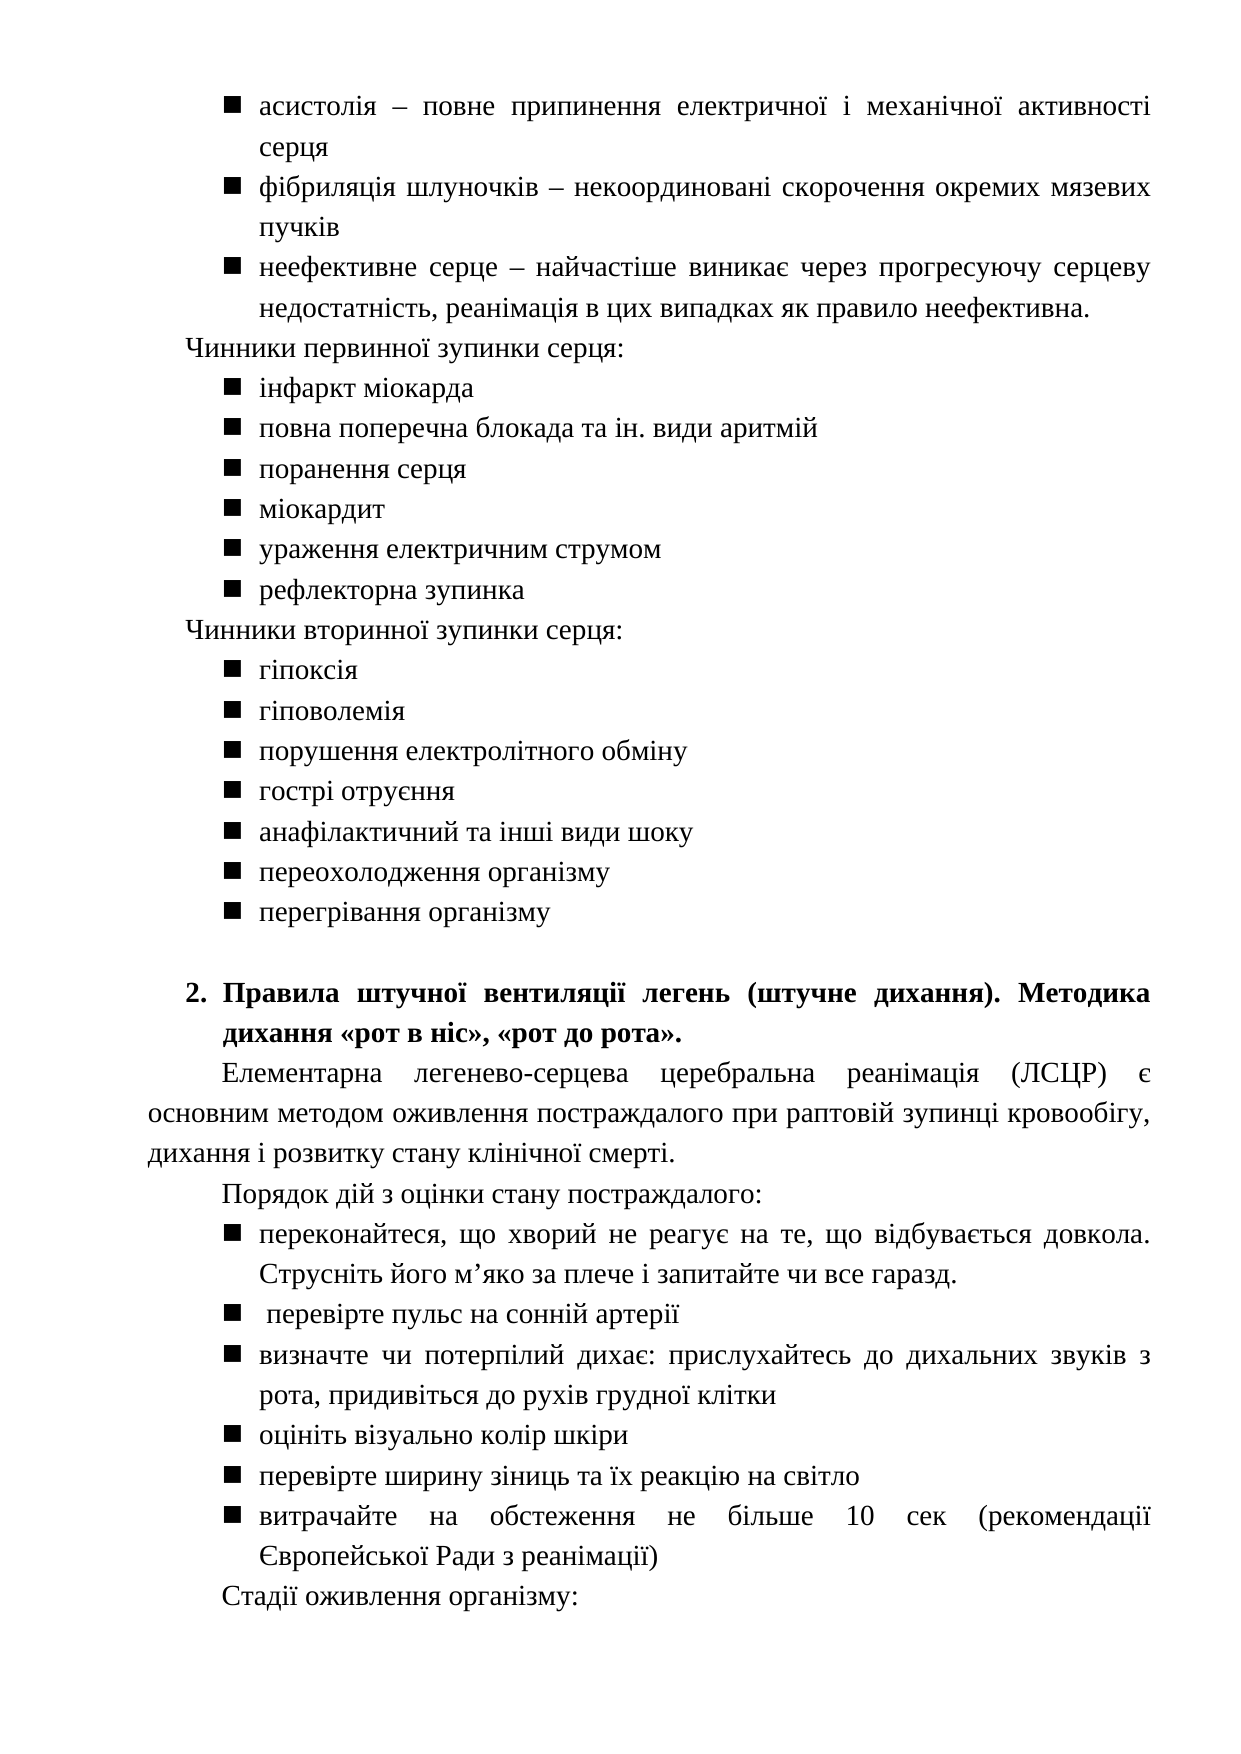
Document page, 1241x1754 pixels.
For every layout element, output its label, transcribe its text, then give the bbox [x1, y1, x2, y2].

text Чинники вторинної зупинки серця: [148, 612, 1152, 646]
list перегрівання організму [221, 894, 1152, 928]
text Порядок дій з оцінки стану постраждалого: [148, 1176, 1152, 1209]
list гіповолемія [221, 693, 1152, 726]
list рефлекторна зупинка [221, 572, 1152, 606]
text Чинники первинної зупинки серця: [148, 330, 1152, 364]
list міокардит [221, 491, 1152, 525]
list гострі отруєння [221, 773, 1152, 807]
list порушення електролітного обміну [221, 733, 1152, 767]
list неефективне серце – найчастіше виникає через прогресуючу серцеву недостатність, реанімація в цих випадках як правило неефективна. [221, 249, 1152, 323]
list переконайтеся, що хворий не реагує на те, що відбувається довкола. Струсніть його м’яко за плече і запитайте чи все гаразд. [221, 1216, 1152, 1290]
list перевірте ширину зіниць та їх реакцію на світло [221, 1458, 1152, 1491]
list інфаркт міокарда [221, 370, 1152, 404]
list анафілактичний та інші види шоку [221, 814, 1152, 847]
list фібриляція шлуночків – некоординовані скорочення окремих мязевих пучків [221, 169, 1152, 243]
list асистолія – повне припинення електричної і механічної активності серця [221, 88, 1152, 162]
list поранення серця [221, 451, 1152, 484]
list перевірте пульс на сонній артерії [221, 1297, 1152, 1330]
list визначте чи потерпілий дихає: прислухайтесь до дихальних звуків з рота, придивіться до рухів грудної клітки [221, 1337, 1152, 1411]
list переохолодження організму [221, 854, 1152, 888]
text Елементарна легенево-серцева церебральна реанімація (ЛСЦР) є основним методом оживлення постраждалого при раптовій зупинці кровообігу, дихання і розвитку стану клінічної смерті. [148, 1055, 1152, 1169]
list витрачайте на обстеження не більше 10 сек (рекомендації Європейської Ради з реанімації) [221, 1498, 1152, 1572]
list Правила штучної вентиляції легень (штучне дихання). Методика дихання «рот в ніс», «рот до рота». [185, 975, 1152, 1048]
text Стадії оживлення організму: [148, 1578, 1152, 1612]
list оцініть візуально колір шкіри [221, 1417, 1152, 1451]
list ураження електричним струмом [221, 532, 1152, 565]
list гіпоксія [221, 652, 1152, 686]
list повна поперечна блокада та ін. види аритмій [221, 411, 1152, 444]
